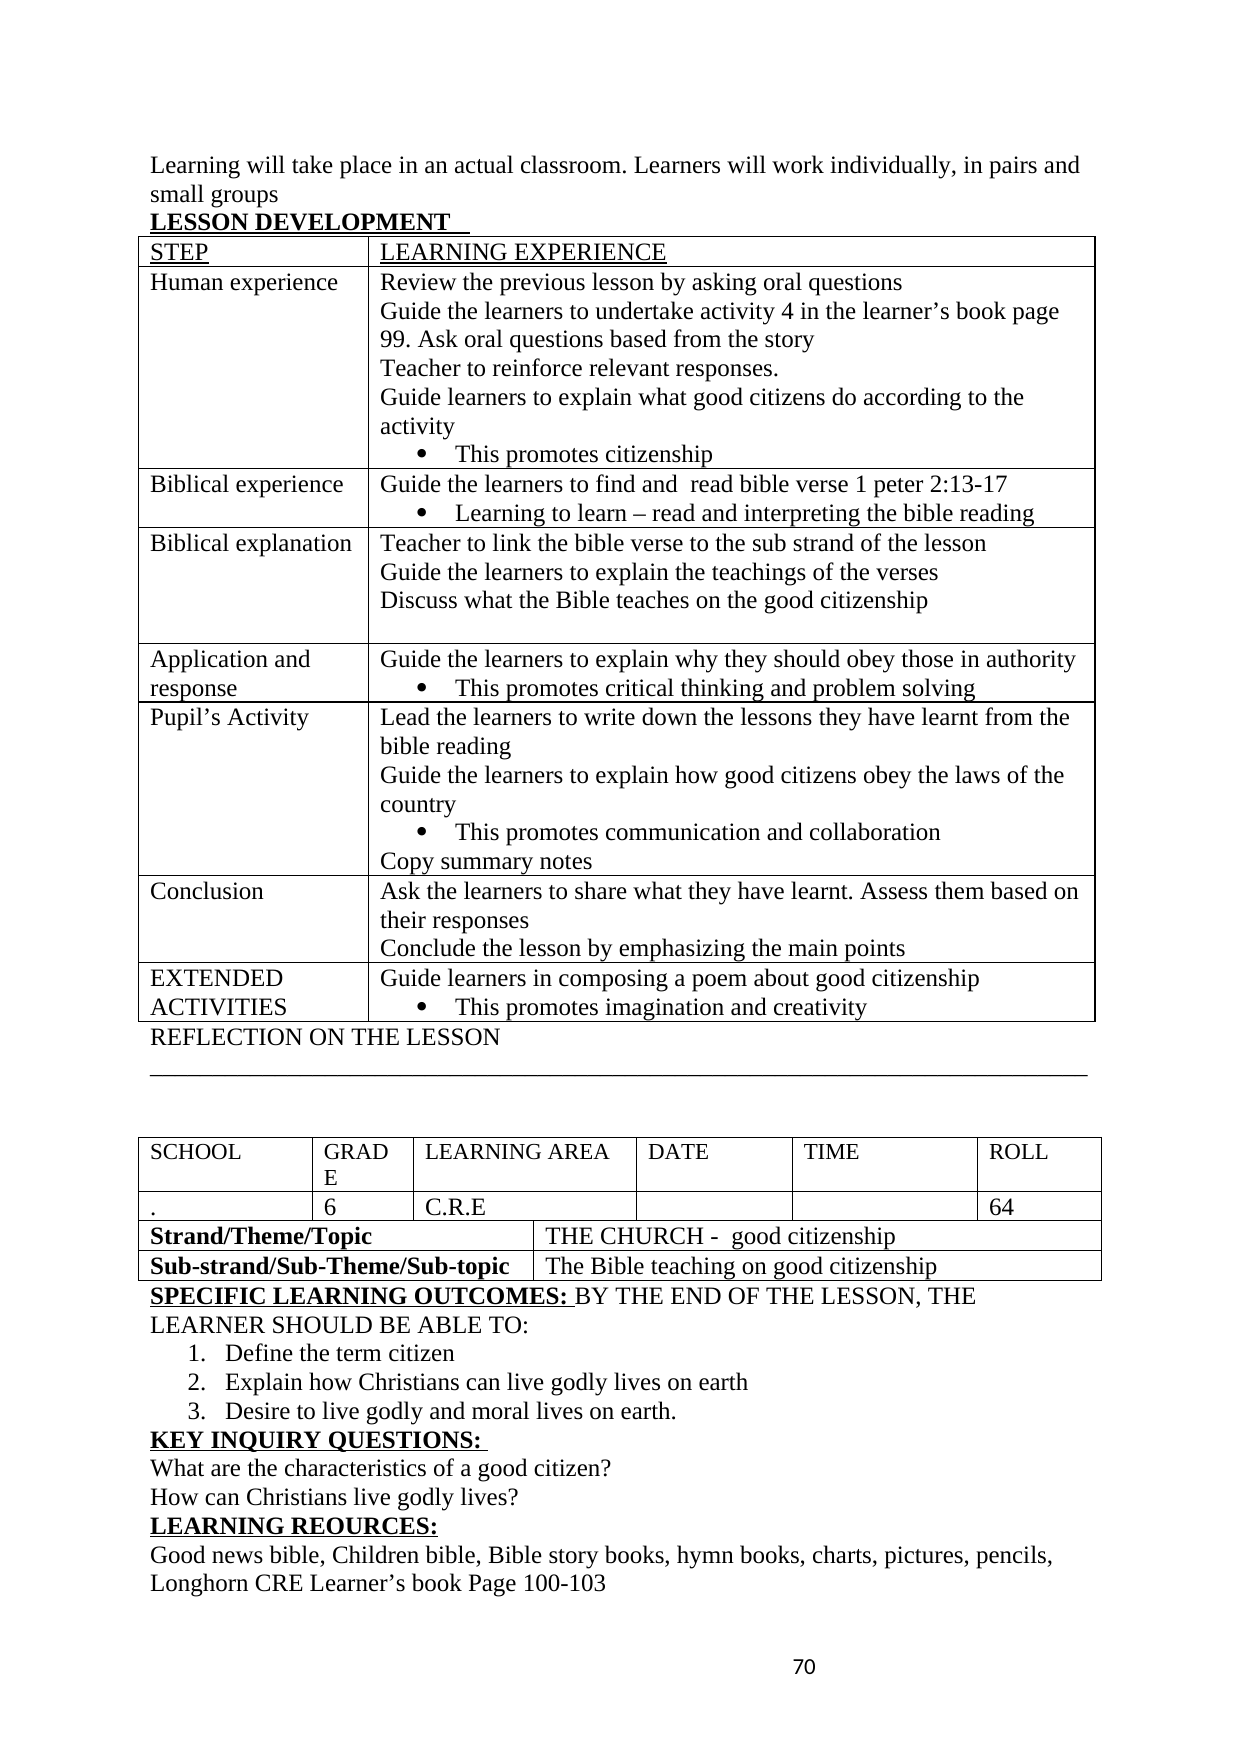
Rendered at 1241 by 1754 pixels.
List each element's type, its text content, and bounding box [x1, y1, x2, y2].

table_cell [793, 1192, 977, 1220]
text LEARNING REOURCES: [150, 1511, 1090, 1540]
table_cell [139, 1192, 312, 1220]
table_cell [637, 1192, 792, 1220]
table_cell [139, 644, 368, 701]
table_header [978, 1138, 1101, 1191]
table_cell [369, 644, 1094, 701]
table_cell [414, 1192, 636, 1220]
text Good news bible, Children bible, Bible story books, hymn books, charts, pictures, pencils, [150, 1540, 1090, 1568]
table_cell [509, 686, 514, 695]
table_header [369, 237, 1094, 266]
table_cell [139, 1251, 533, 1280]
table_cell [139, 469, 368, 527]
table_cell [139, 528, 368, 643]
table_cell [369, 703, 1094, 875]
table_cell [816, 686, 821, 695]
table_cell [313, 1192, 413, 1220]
text How can Christians live godly lives? [150, 1482, 1090, 1511]
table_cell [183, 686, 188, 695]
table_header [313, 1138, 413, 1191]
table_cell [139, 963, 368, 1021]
text SPECIFIC LEARNING OUTCOMES: BY THE END OF THE LESSON, THE LEARNER SHOULD BE ABLE TO: [150, 1281, 1090, 1338]
text REFLECTION ON THE LESSON [150, 1022, 1090, 1051]
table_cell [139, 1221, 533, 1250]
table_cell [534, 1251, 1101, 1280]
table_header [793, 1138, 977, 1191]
text Longhorn CRE Learner’s book Page 100-103 [150, 1568, 1090, 1597]
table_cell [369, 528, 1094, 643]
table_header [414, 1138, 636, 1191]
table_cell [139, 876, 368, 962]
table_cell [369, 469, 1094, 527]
list Define the term citizen [187, 1338, 1090, 1367]
text KEY INQUIRY QUESTIONS: [150, 1425, 1090, 1453]
text ___________________________________________________________________________ [150, 1051, 1090, 1079]
list Explain how Christians can live godly lives on earth [187, 1367, 1090, 1396]
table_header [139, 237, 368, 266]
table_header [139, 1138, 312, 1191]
text Learning will take place in an actual classroom. Learners will work individually, in pairs and small groups [150, 150, 1090, 207]
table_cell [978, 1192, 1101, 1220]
text LESSON DEVELOPMENT [150, 207, 1090, 236]
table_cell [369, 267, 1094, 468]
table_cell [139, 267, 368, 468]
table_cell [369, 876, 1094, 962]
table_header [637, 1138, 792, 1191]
list Desire to live godly and moral lives on earth. [187, 1396, 1090, 1425]
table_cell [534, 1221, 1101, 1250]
text What are the characteristics of a good citizen? [150, 1453, 1090, 1482]
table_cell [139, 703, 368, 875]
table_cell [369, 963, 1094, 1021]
